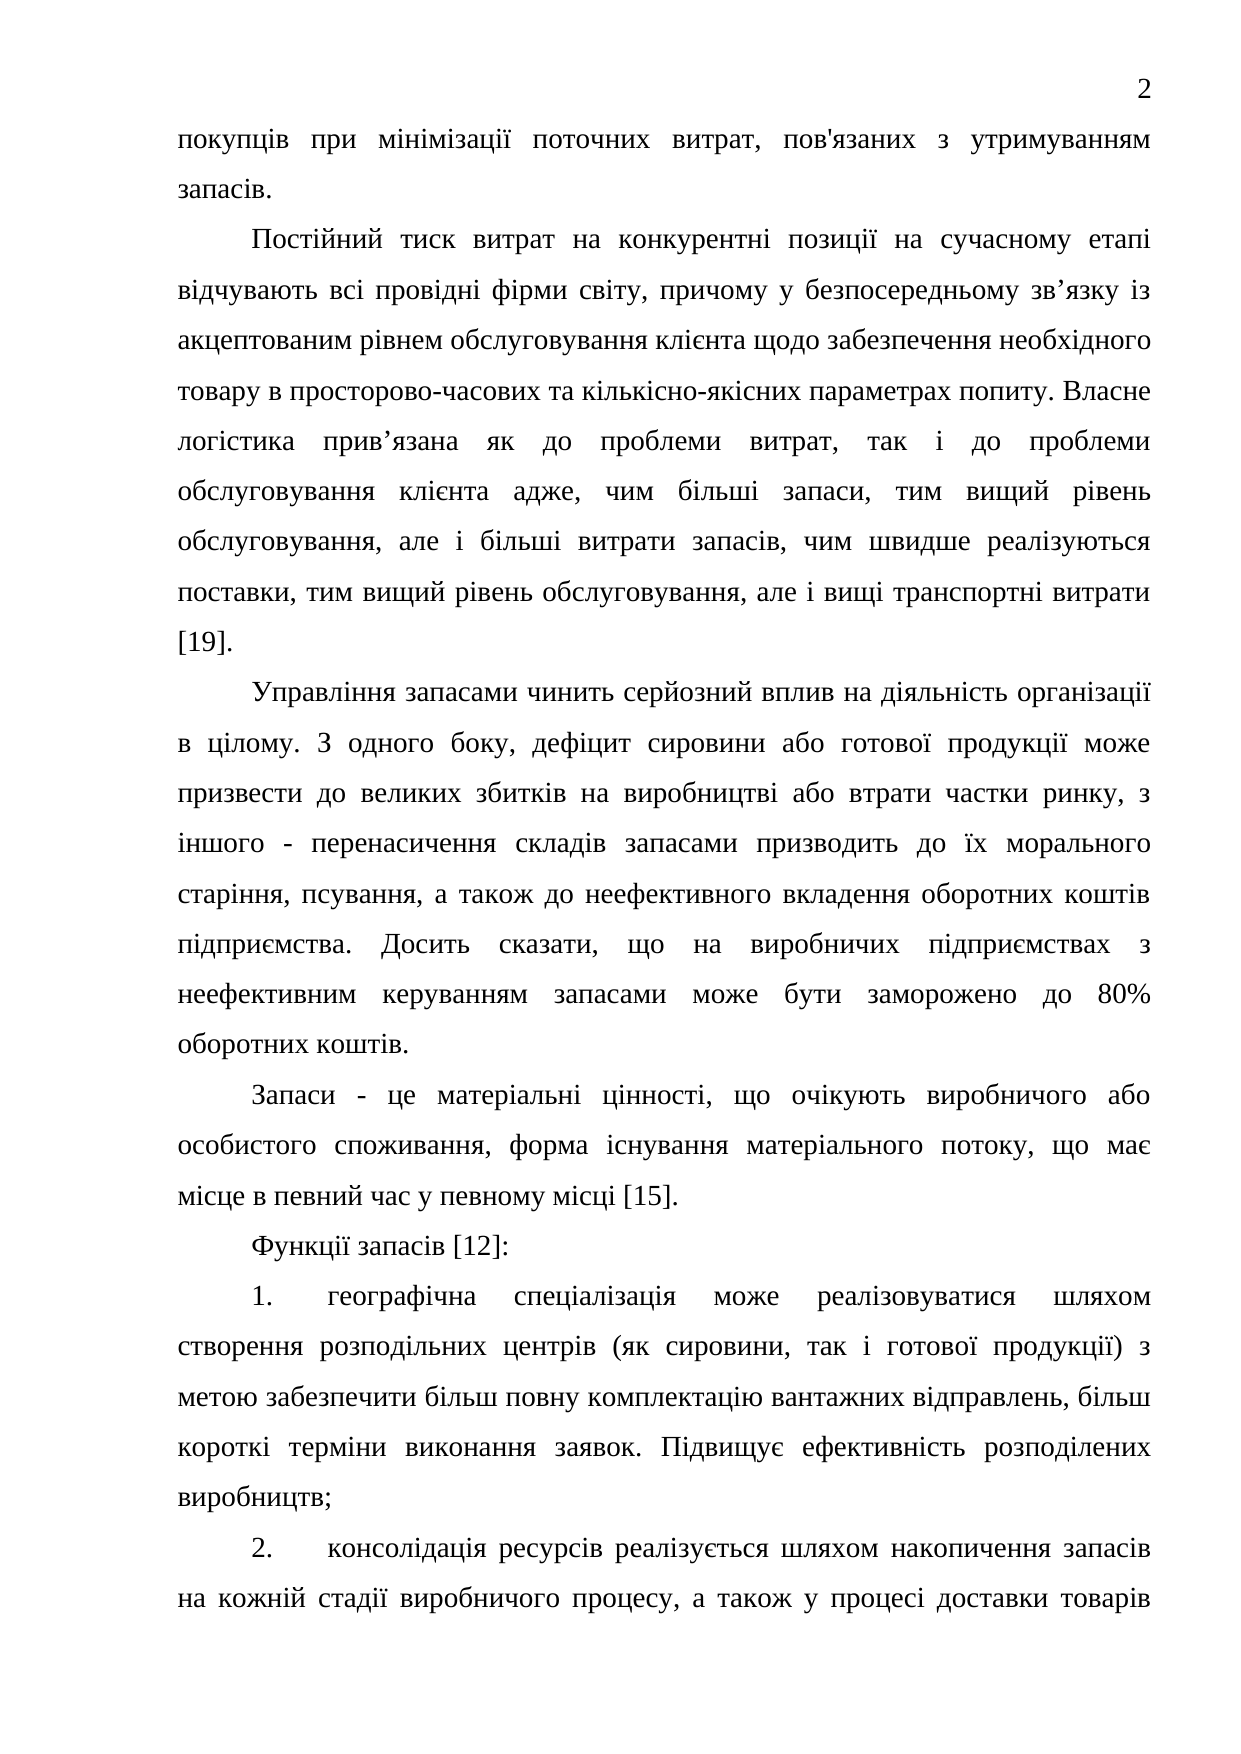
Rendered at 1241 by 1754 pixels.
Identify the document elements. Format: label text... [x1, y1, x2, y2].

text Постійний тиск витрат на конкурентні позиції на сучасному етапі відчувають всі провідні фірми світу, причому у безпосередньому зв’язку із акцептованим рівнем обслуговування клієнта щодо забезпечення необхідного товару в просторово-часових та кількісно-якісних параметрах попиту. Власне логістика прив’язана як до проблеми витрат, так і до проблеми обслуговування клієнта адже, чим більші запаси, тим вищий рівень обслуговування, але і більші витрати запасів, чим швидше реалізуються поставки, тим вищий рівень обслуговування, але і вищі транспортні витрати [19]. [177, 222, 1152, 658]
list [177, 1530, 1152, 1614]
text Запаси - це матеріальні цінності, що очікують виробничого або особистого споживання, форма існування матеріального потоку, що має місце в певний час у певному місці [15]. [177, 1077, 1152, 1211]
text Функції запасів [12]: [177, 1228, 1152, 1261]
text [177, 121, 1152, 205]
list географічна спеціалізація може реалізовуватися шляхом створення розподільних центрів (як сировини, так і готової продукції) з метою забезпечити більш повну комплектацію вантажних відправлень, більш короткі терміни виконання заявок. Підвищує ефективність розподілених виробництв; [177, 1278, 1152, 1513]
text Управління запасами чинить серйозний вплив на діяльність організації в цілому. З одного боку, дефіцит сировини або готової продукції може призвести до великих збитків на виробництві або втрати частки ринку, з іншого - перенасичення складів запасами призводить до їх морального старіння, псування, а також до неефективного вкладення оборотних коштів підприємства. Досить сказати, що на виробничих підприємствах з неефективним керуванням запасами може бути заморожено до 80% оборотних коштів. [177, 674, 1152, 1060]
